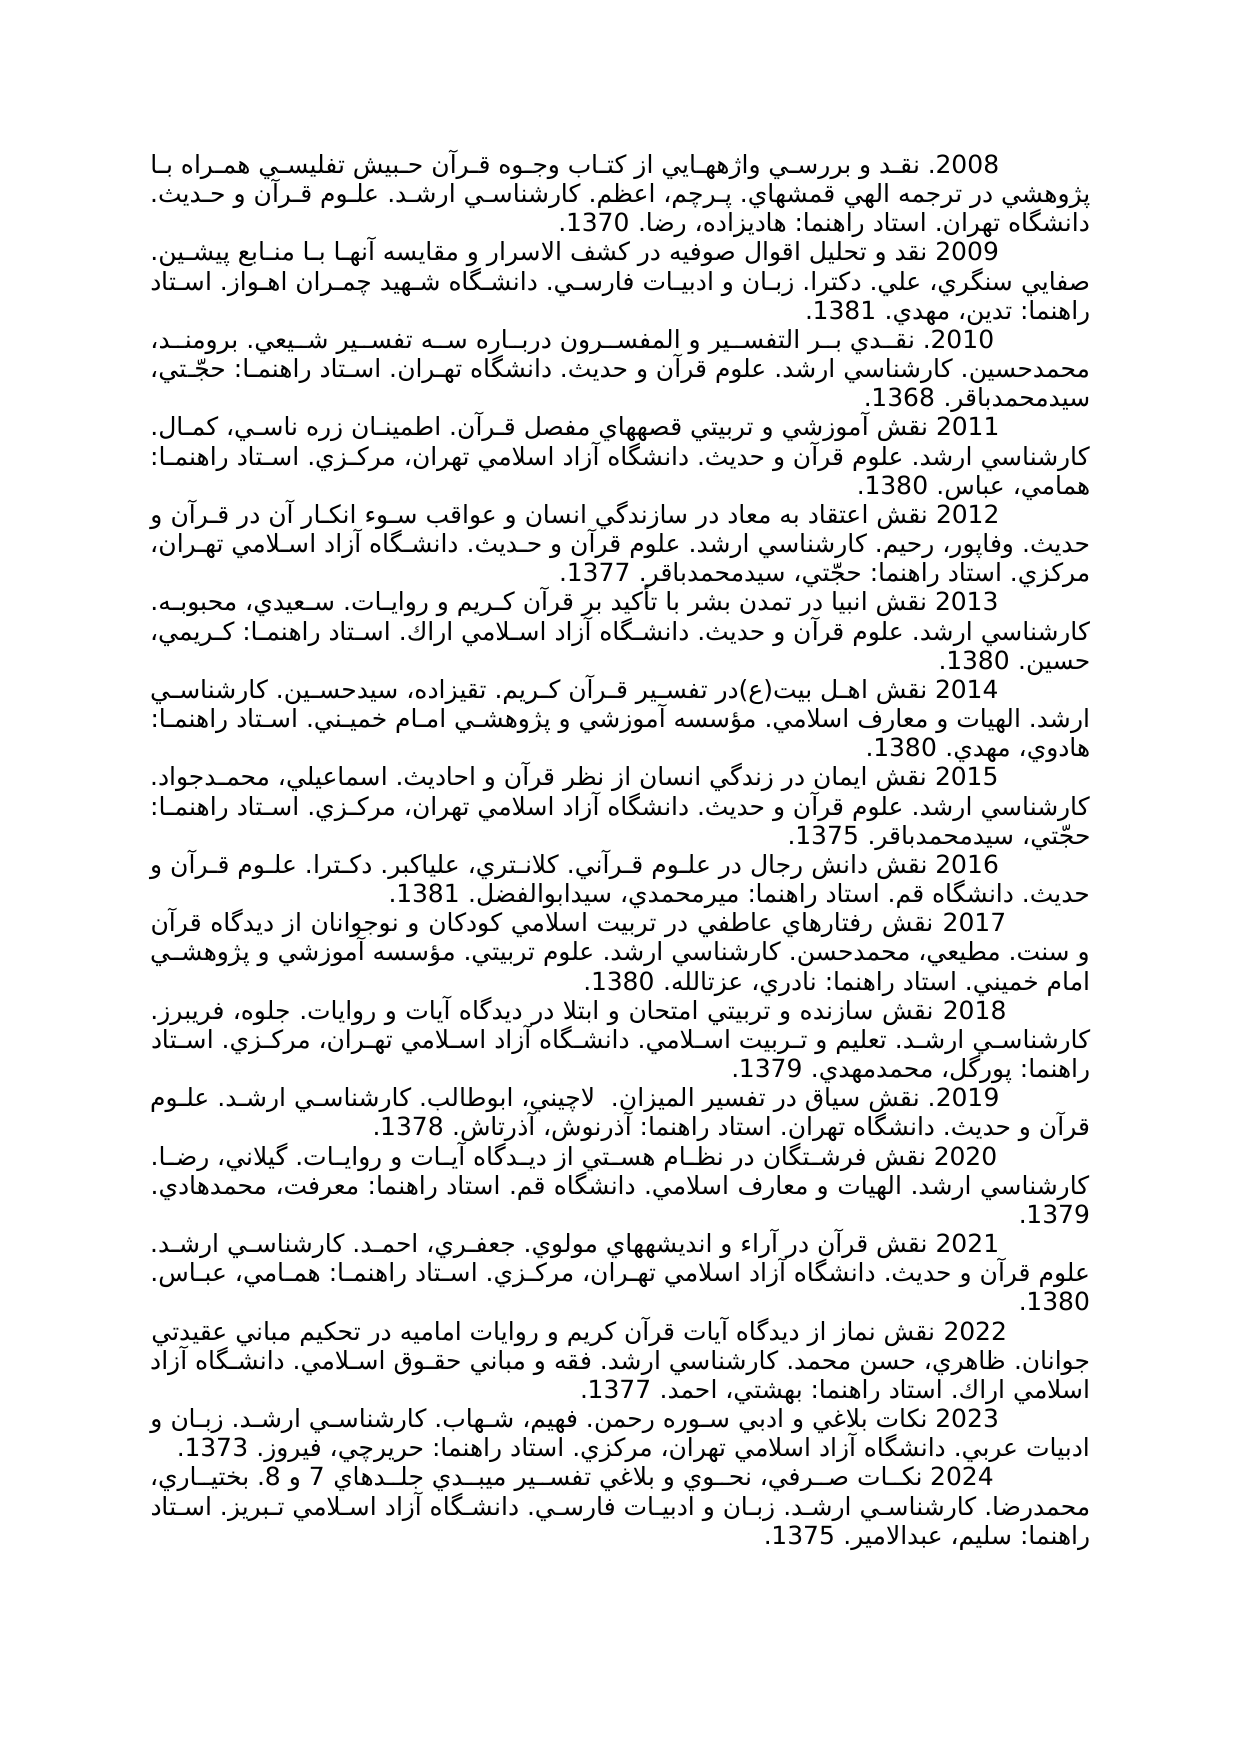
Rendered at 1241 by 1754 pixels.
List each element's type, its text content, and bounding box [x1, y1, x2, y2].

text 2023 نكات بلاغي و ادبي سوره رحمن. فهيم، شهاب. كارشناسي ارشد. زبان و ادبيات عربي. دانشگاه آزاد اسلامي تهران، مركزي. استاد راهنما: حريرچي، فيروز. 1373. [150, 1404, 1090, 1462]
text 2012 نقش اعتقاد به معاد در سازندگي انسان و عواقب سوء انكار آن در قرآن و حديث. وفاپور، رحيم. كارشناسي ارشد. علوم قرآن و حديث. دانشگاه آزاد اسلامي تهران، مركزي. استاد راهنما: حجّتي، سيدمحمدباقر. 1377. [150, 500, 1090, 587]
text 2018 نقش سازنده و تربيتي امتحان و ابتلا در ديدگاه آيات و روايات. جلوه، فريبرز. كارشناسي ارشد. تعليم و تربيت اسلامي. دانشگاه آزاد اسلامي تهران، مركزي. استاد راهنما: پورگل، محمدمهدي. 1379. [150, 996, 1090, 1083]
text 2011 نقش آموزشي و تربيتي قصه‏هاي مفصل قرآن. اطمينان زره ناسي، كمال. كارشناسي ارشد. علوم قرآن و حديث. دانشگاه آزاد اسلامي تهران، مركزي. استاد راهنما: همامي، عباس. 1380. [150, 412, 1090, 500]
text 2021 نقش قرآن در آراء و انديشه‏هاي مولوي. جعفري، احمد. كارشناسي ارشد. علوم قرآن و حديث. دانشگاه آزاد اسلامي تهران، مركزي. استاد راهنما: همامي، عباس. 1380. [150, 1229, 1090, 1317]
text 2014 نقش اهل بيت(ع)در تفسير قرآن كريم. تقي‏زاده، سيدحسين. كارشناسي ارشد. الهيات و معارف اسلامي. مؤسسه آموزشي و پژوهشي امام خميني. استاد راهنما: هادوي، مهدي. 1380. [150, 675, 1090, 762]
text 2022 نقش نماز از ديدگاه آيات قرآن كريم و روايات اماميه در تحكيم مباني عقيدتي جوانان. ظاهري، حسن محمد. كارشناسي ارشد. فقه و مباني حقوق اسلامي. دانشگاه آزاد اسلامي اراك. استاد راهنما: بهشتي، احمد. 1377. [150, 1317, 1090, 1404]
text 2013 نقش انبيا در تمدن بشر با تأكيد بر قرآن كريم و روايات. سعيدي، محبوبه. كارشناسي ارشد. علوم قرآن و حديث. دانشگاه آزاد اسلامي اراك. استاد راهنما: كريمي، حسين. 1380. [150, 587, 1090, 675]
text 2024 نكات صرفي، نحوي و بلاغي تفسير ميبدي جلدهاي 7 و 8. بختياري، محمدرضا. كارشناسي ارشد. زبان و ادبيات فارسي. دانشگاه آزاد اسلامي تبريز. استاد راهنما: سليم، عبدالامير. 1375. [150, 1462, 1090, 1550]
text 2008. نقد و بررسي واژه‏هايي از كتاب وجوه قرآن حبيش تفليسي همراه با پژوهشي در ترجمه الهي قمشه‏اي. پرچم، اعظم. كارشناسي ارشد. علوم قرآن و حديث. دانشگاه تهران. استاد راهنما: هادي‏زاده، رضا. 1370. [150, 150, 1090, 237]
text 2015 نقش ايمان در زندگي انسان از نظر قرآن و احاديث. اسماعيلي، محمدجواد. كارشناسي ارشد. علوم قرآن و حديث. دانشگاه آزاد اسلامي تهران، مركزي. استاد راهنما: حجّتي، سيدمحمدباقر. 1375. [150, 762, 1090, 850]
text 2020 نقش فرشتگان در نظام هستي از ديدگاه آيات و روايات. گيلاني، رضا. كارشناسي ارشد. الهيات و معارف اسلامي. دانشگاه قم. استاد راهنما: معرفت، محمدهادي. 1379. [150, 1142, 1090, 1229]
text 2016 نقش دانش رجال در علوم قرآني. كلانتري، علي‏اكبر. دكترا. علوم قرآن و حديث. دانشگاه قم. استاد راهنما: ميرمحمدي، سيدابوالفضل. 1381. [150, 850, 1090, 908]
text 2019. نقش سياق در تفسير الميزان. لاچيني، ابوطالب. كارشناسي ارشد. علوم قرآن و حديث. دانشگاه تهران. استاد راهنما: آذرنوش، آذرتاش. 1378. [150, 1083, 1090, 1142]
text 2009 نقد و تحليل اقوال صوفيه در كشف الاسرار و مقايسه آنها با منابع پيشين. صفايي سنگري، علي. دكترا. زبان و ادبيات فارسي. دانشگاه شهيد چمران اهواز. استاد راهنما: تدين، مهدي. 1381. [150, 237, 1090, 325]
text 2017 نقش رفتارهاي عاطفي در تربيت اسلامي كودكان و نوجوانان از ديدگاه قرآن و سنت. مطيعي، محمدحسن. كارشناسي ارشد. علوم تربيتي. مؤسسه آموزشي و پژوهشي امام خميني. استاد راهنما: نادري، عزت‏الله. 1380. [150, 908, 1090, 996]
text 2010. نقدي بر التفسير و المفسرون درباره سه تفسير شيعي. برومند، محمدحسين. كارشناسي ارشد. علوم قرآن و حديث. دانشگاه تهران. استاد راهنما: حجّتي، سيدمحمدباقر. 1368. [150, 325, 1090, 412]
